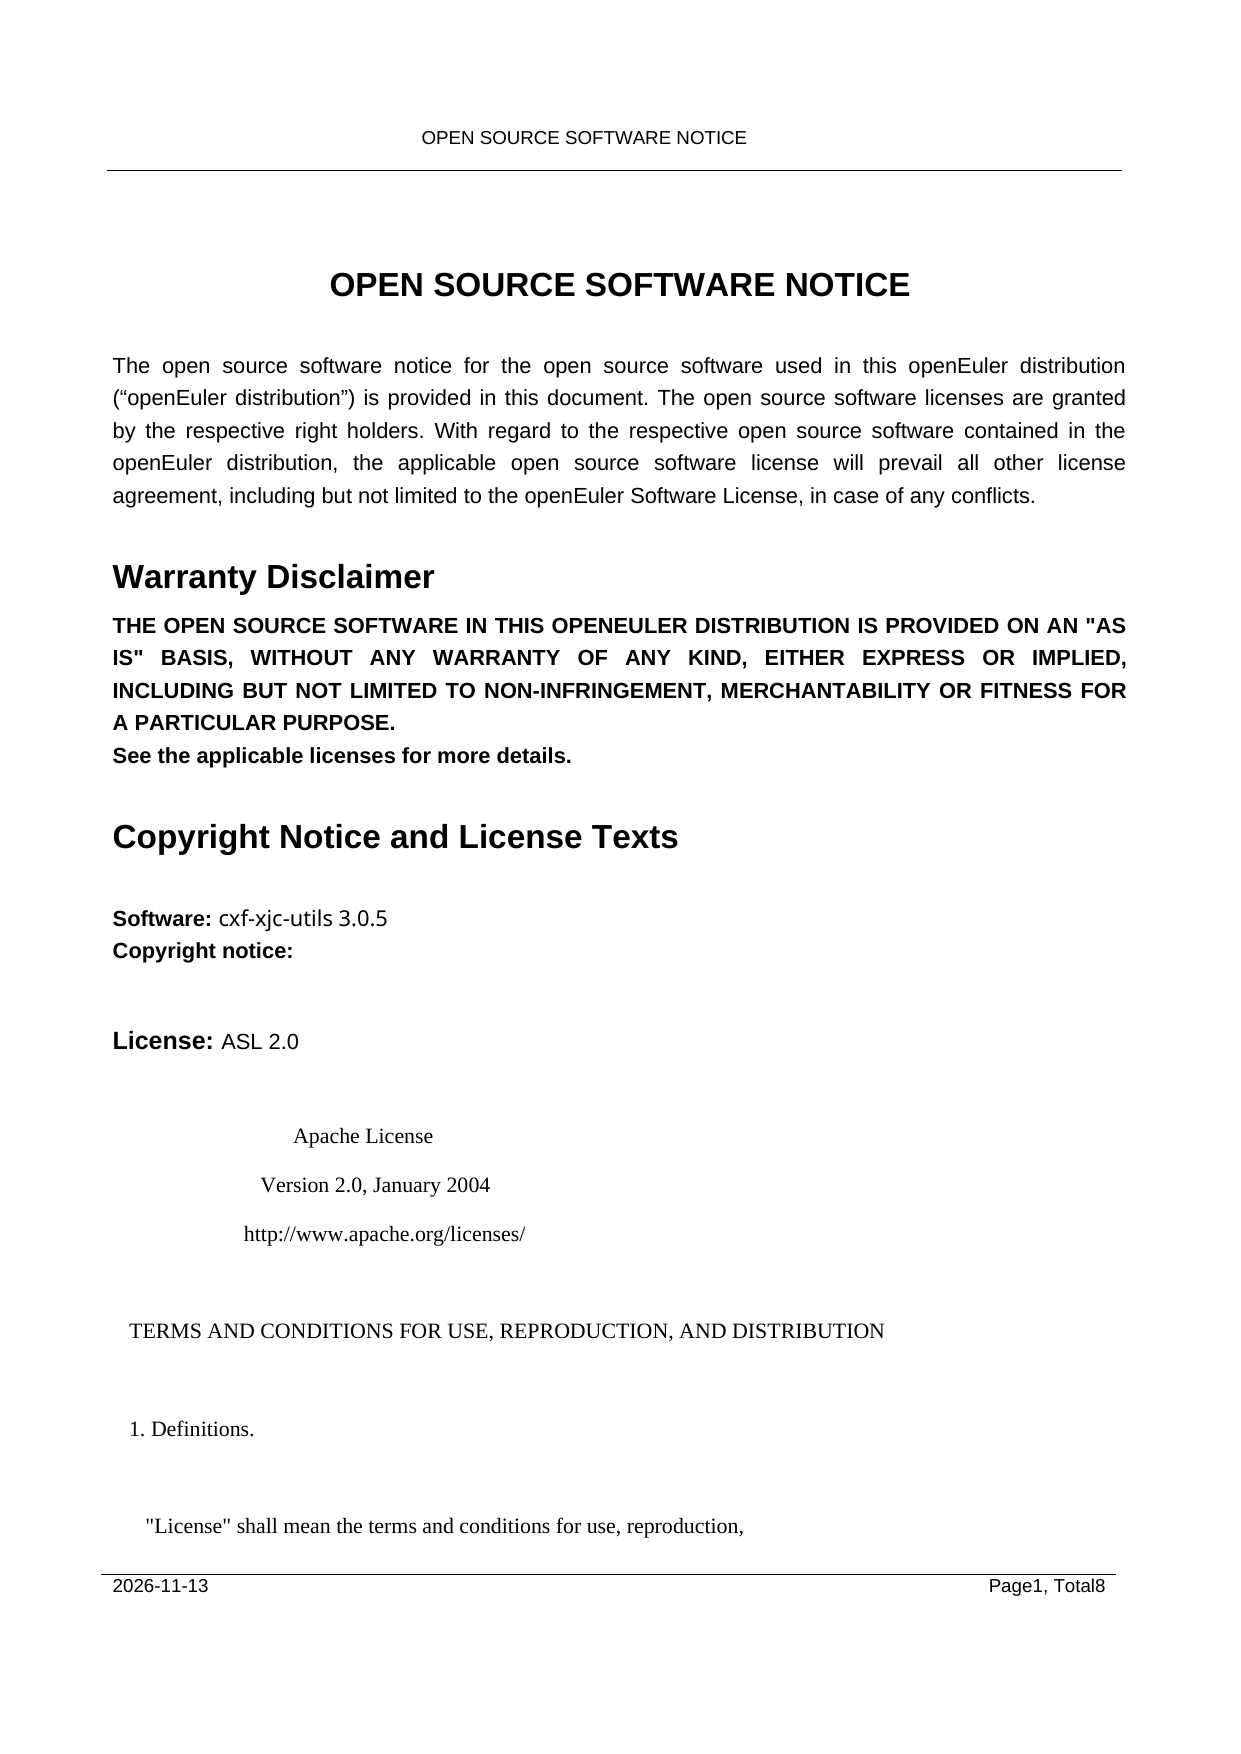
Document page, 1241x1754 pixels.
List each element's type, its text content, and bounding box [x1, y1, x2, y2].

text Copyright notice: [112, 934, 1128, 966]
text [112, 1071, 1128, 1542]
text THE OPEN SOURCE SOFTWARE IN THIS OPENEULER DISTRIBUTION IS PROVIDED ON AN "AS IS" BASIS, WITHOUT ANY WARRANTY OF ANY KIND, EITHER EXPRESS OR IMPLIED, INCLUDING BUT NOT LIMITED TO NON-INFRINGEMENT, MERCHANTABILITY OR FITNESS FOR A PARTICULAR PURPOSE. See the applicable licenses for more details. [112, 609, 1128, 771]
text Warranty Disclaimer [112, 544, 1128, 609]
text License: ASL 2.0 [112, 1024, 1128, 1057]
text Software: cxf-xjc-utils 3.0.5 [112, 901, 1128, 934]
text OPEN SOURCE SOFTWARE NOTICE [112, 251, 1128, 316]
text Copyright Notice and License Texts [112, 804, 1128, 869]
text The open source software notice for the open source software used in this openEuler distribution (“openEuler distribution”) is provided in this document. The open source software licenses are granted by the respective right holders. With regard to the respective open source software contained in the openEuler distribution, the applicable open source software license will prevail all other license agreement, including but not limited to the openEuler Software License, in case of any conflicts. [112, 349, 1128, 511]
